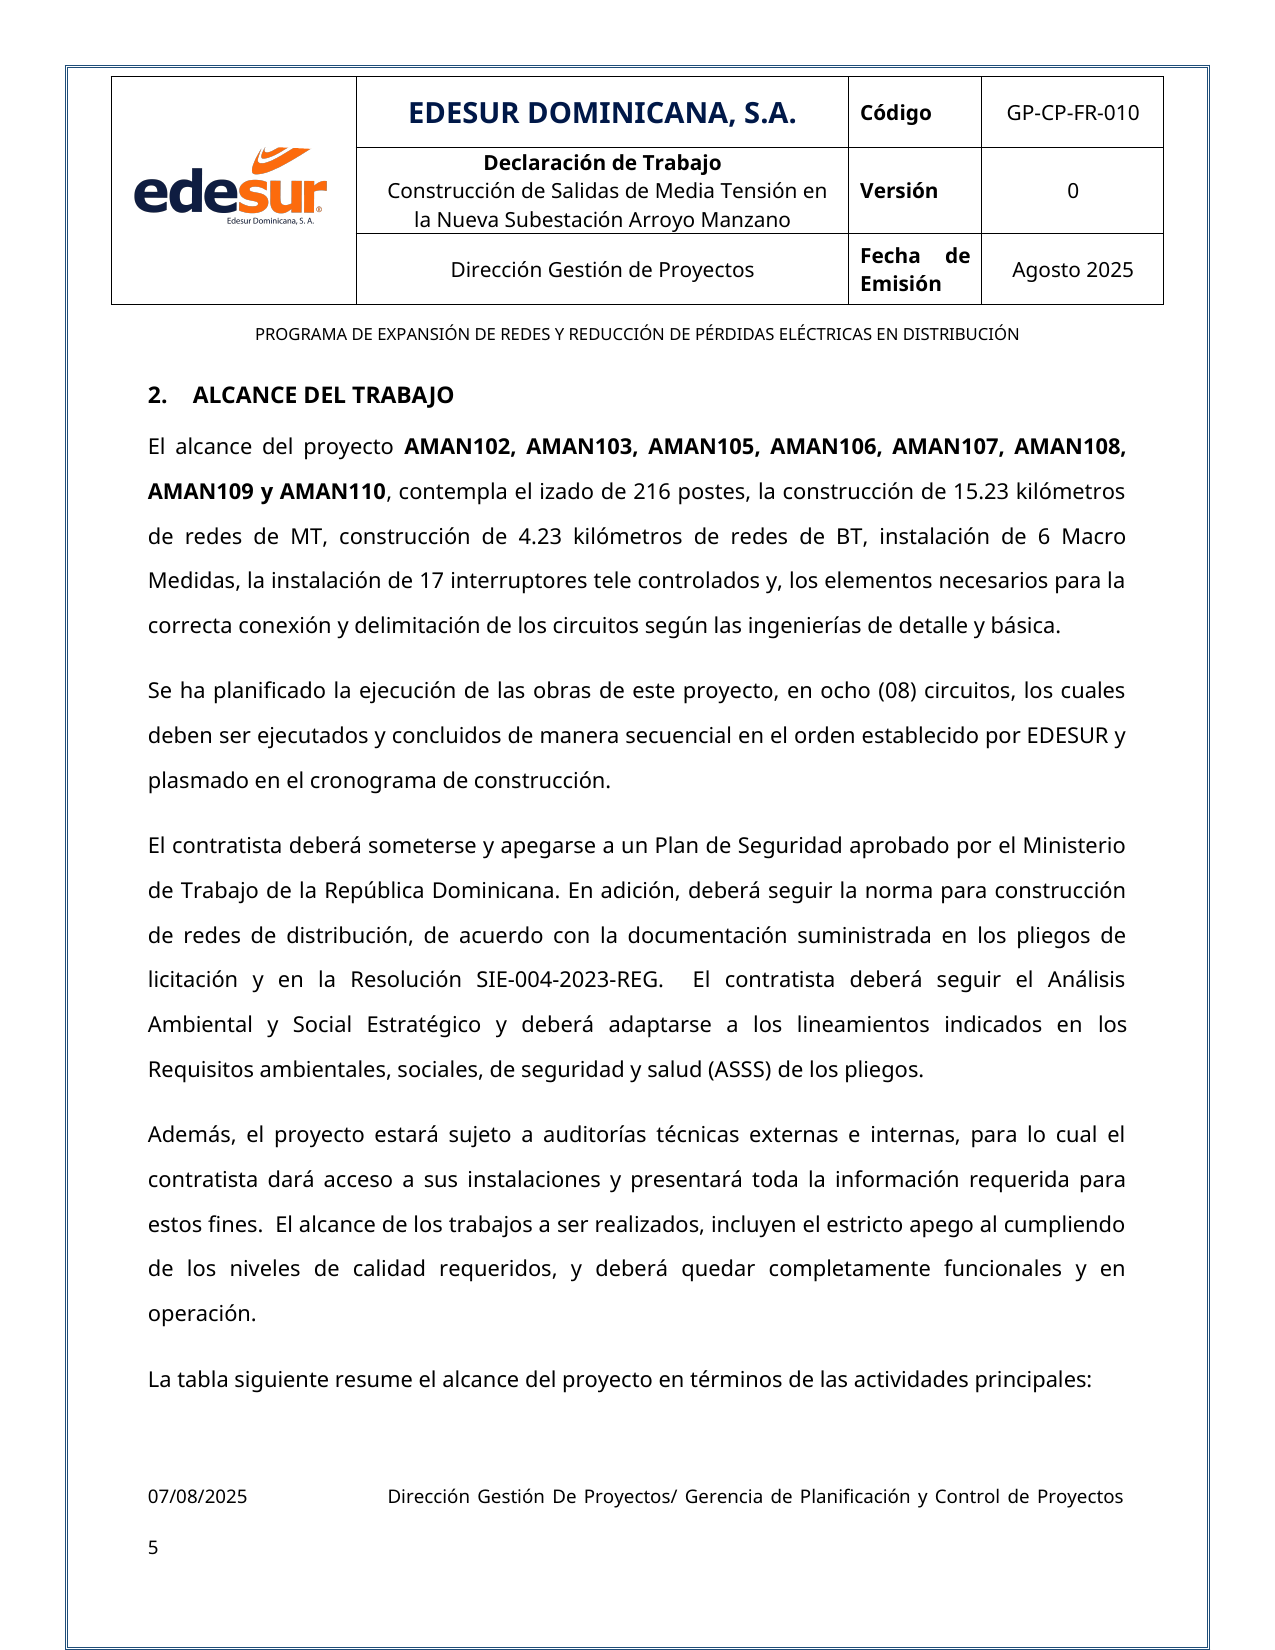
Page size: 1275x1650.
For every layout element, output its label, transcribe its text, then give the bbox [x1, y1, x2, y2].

text El contratista deberá someterse y apegarse a un Plan de Seguridad aprobado por el Ministerio de Trabajo de la República Dominicana. En adición, deberá seguir la norma para construcción de redes de distribución, de acuerdo con la documentación suministrada en los pliegos de licitación y en la Resolución SIE-004-2023-REG. El contratista deberá seguir el Análisis Ambiental y Social Estratégico y deberá adaptarse a los lineamientos indicados en los Requisitos ambientales, sociales, de seguridad y salud (ASSS) de los pliegos. [148, 830, 1127, 1084]
text Además, el proyecto estará sujeto a auditorías técnicas externas e internas, para lo cual el contratista dará acceso a sus instalaciones y presentará toda la información requerida para estos fines. El alcance de los trabajos a ser realizados, incluyen el estricto apego al cumpliendo de los niveles de calidad requeridos, y deberá quedar completamente funcionales y en operación. [148, 1119, 1127, 1328]
picture [120, 139, 343, 230]
text Se ha planificado la ejecución de las obras de este proyecto, en ocho (08) circuitos, los cuales deben ser ejecutados y concluidos de manera secuencial en el orden establecido por EDESUR y plasmado en el cronograma de construcción. [148, 676, 1127, 795]
subtitle Alcance del Trabajo [148, 379, 1127, 410]
text La tabla siguiente resume el alcance del proyecto en términos de las actividades principales: [148, 1364, 1127, 1393]
text El alcance del proyecto AMAN102, AMAN103, AMAN105, AMAN106, AMAN107, AMAN108, AMAN109 y AMAN110, contempla el izado de 216 postes, la construcción de 15.23 kilómetros de redes de MT, construcción de 4.23 kilómetros de redes de BT, instalación de 6 Macro Medidas, la instalación de 17 interruptores tele controlados y, los elementos necesarios para la correcta conexión y delimitación de los circuitos según las ingenierías de detalle y básica. [148, 431, 1127, 640]
